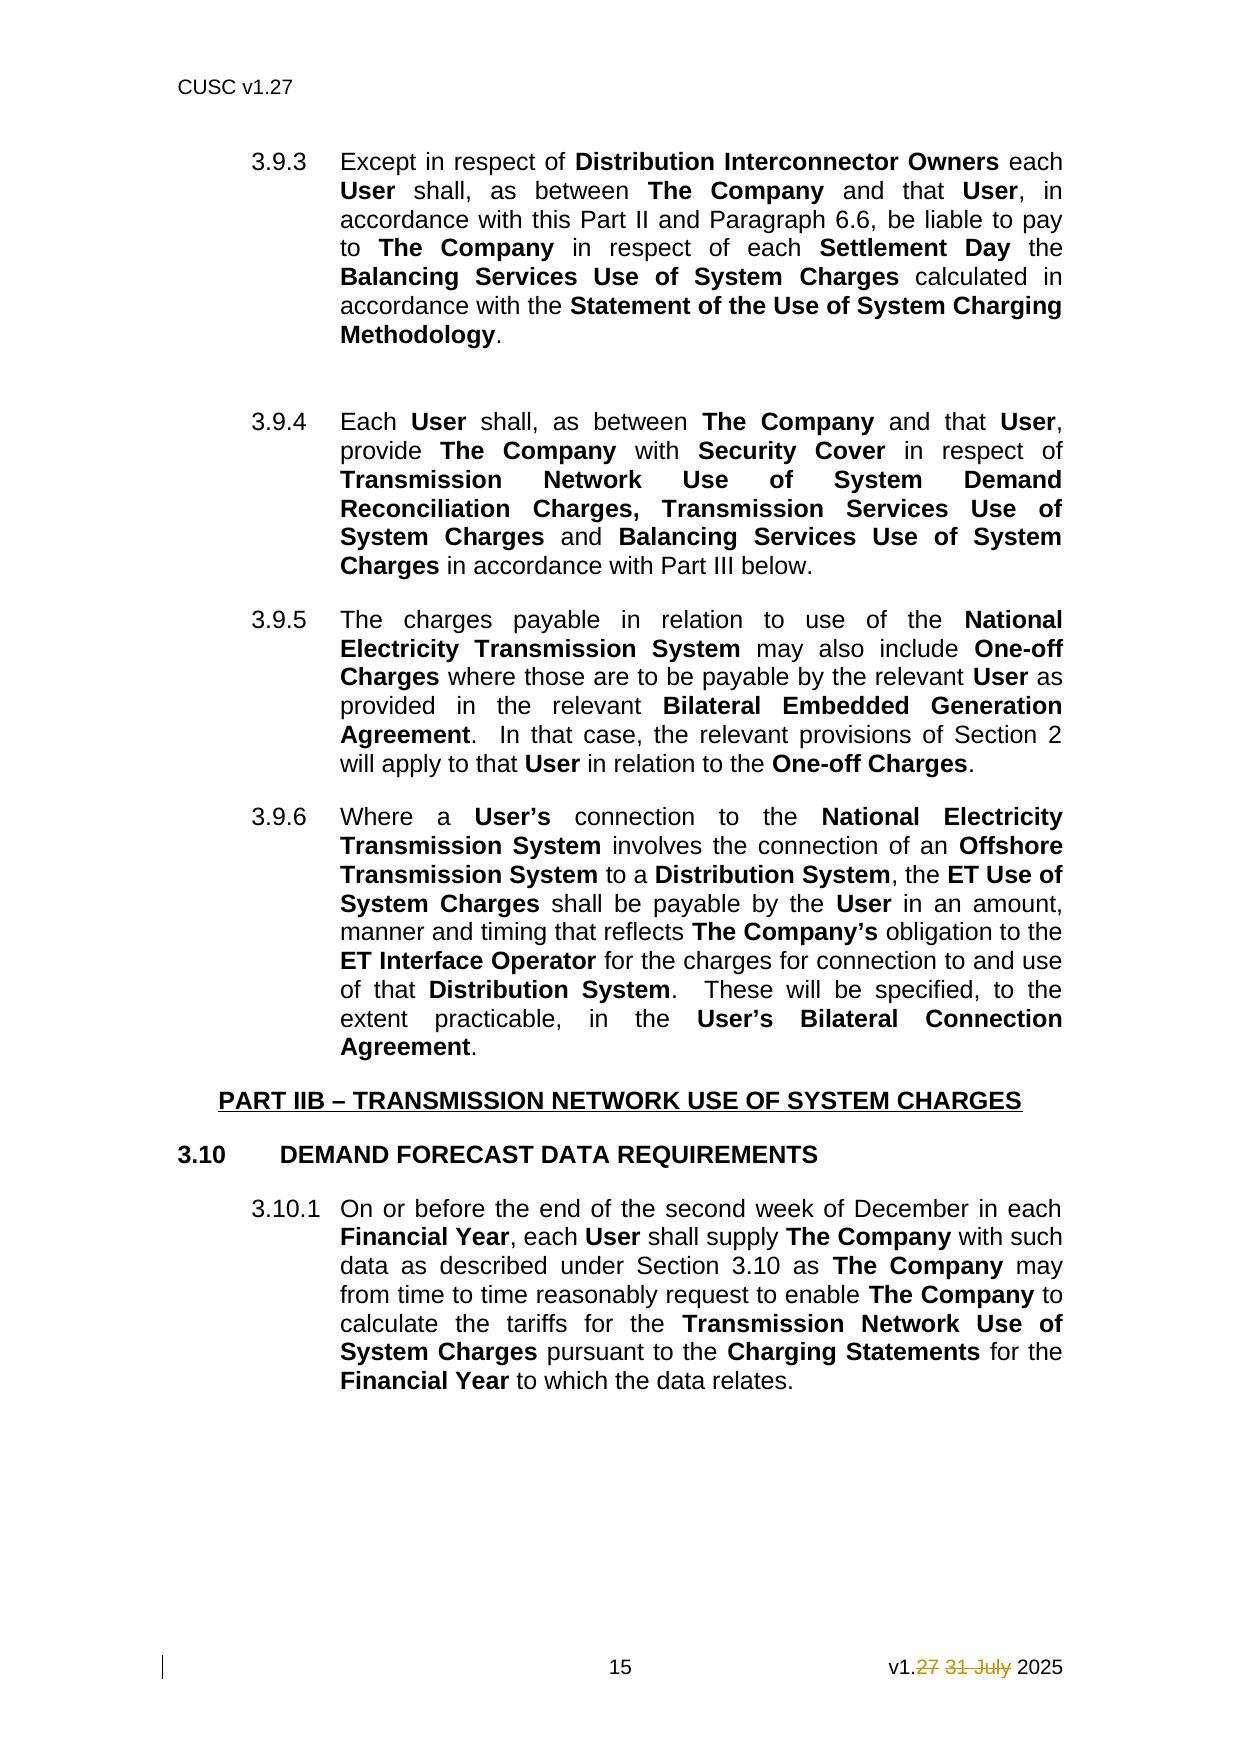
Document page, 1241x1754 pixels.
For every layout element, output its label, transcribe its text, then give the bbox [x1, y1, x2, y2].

subtitle Except in respect of Distribution Interconnector Owners each User shall, as between The Company and that User, in accordance with this Part II and Paragraph 6.6, be liable to pay to The Company in respect of each Settlement Day the Balancing Services Use of System Charges calculated in accordance with the Statement of the Use of System Charging Methodology. [251, 147, 1063, 382]
subtitle The charges payable in relation to use of the National Electricity Transmission System may also include One-off Charges where those are to be payable by the relevant User as provided in the relevant Bilateral Embedded Generation Agreement. In that case, the relevant provisions of Section 2 will apply to that User in relation to the One-off Charges. [251, 605, 1063, 777]
text PART IIB – TRANSMISSION NETWORK USE OF SYSTEM CHARGES [177, 1086, 1063, 1115]
subtitle Each User shall, as between The Company and that User, provide The Company with Security Cover in respect of Transmission Network Use of System Demand Reconciliation Charges, Transmission Services Use of System Charges and Balancing Services Use of System Charges in accordance with Part III below. [251, 407, 1063, 580]
subtitle DEMAND FORECAST DATA REQUIREMENTS [177, 1140, 1063, 1169]
subtitle Where a User’s connection to the National Electricity Transmission System involves the connection of an Offshore Transmission System to a Distribution System, the ET Use of System Charges shall be payable by the User in an amount, manner and timing that reflects The Company’s obligation to the ET Interface Operator for the charges for connection to and use of that Distribution System. These will be specified, to the extent practicable, in the User’s Bilateral Connection Agreement. [251, 802, 1063, 1061]
subtitle On or before the end of the second week of December in each Financial Year, each User shall supply The Company with such data as described under Section 3.10 as The Company may from time to time reasonably request to enable The Company to calculate the tariffs for the Transmission Network Use of System Charges pursuant to the Charging Statements for the Financial Year to which the data relates. [251, 1194, 1063, 1395]
